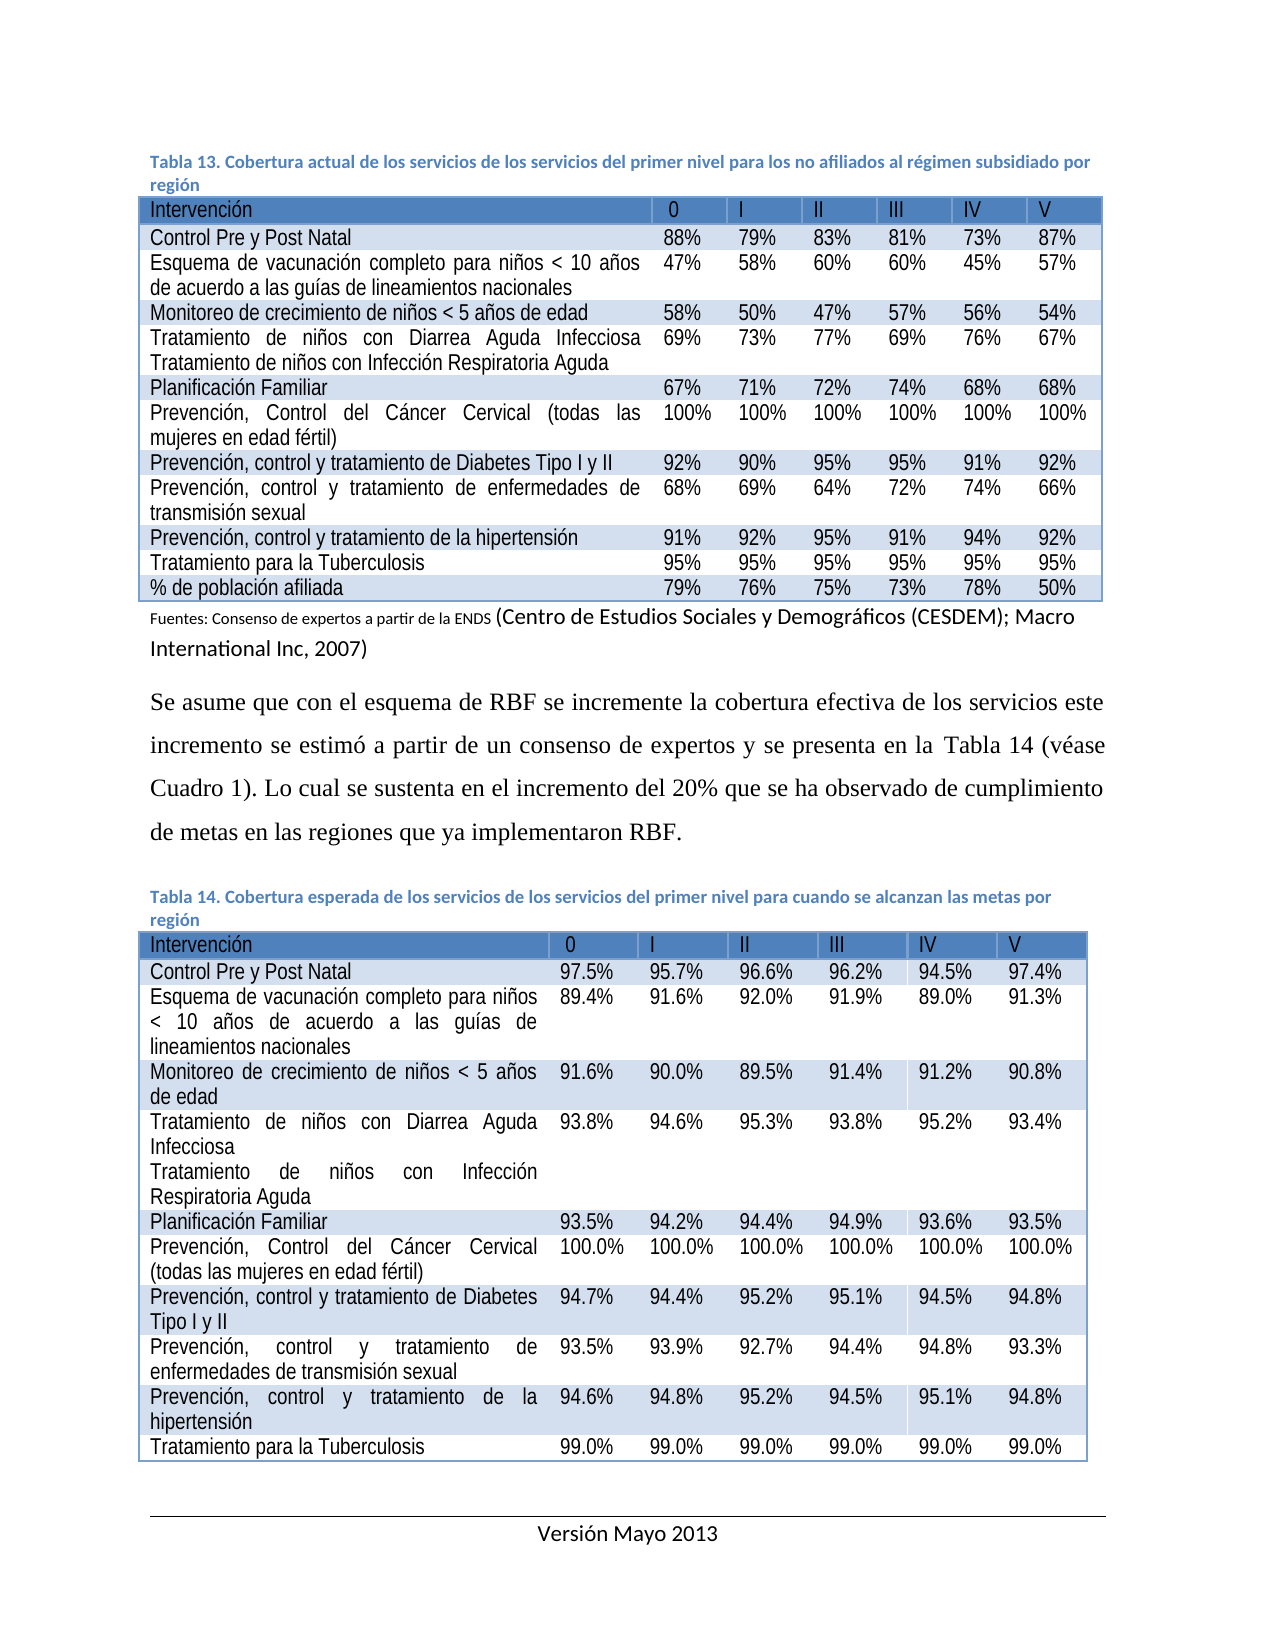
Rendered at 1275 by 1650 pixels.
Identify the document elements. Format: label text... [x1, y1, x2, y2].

table_cell 97.5% [549, 960, 638, 985]
table_cell 95.2% [728, 1385, 818, 1435]
table_cell 95.2% [728, 1285, 818, 1335]
table_cell 76% [727, 575, 802, 600]
table_cell 100% [802, 400, 877, 450]
table_cell 95% [652, 550, 727, 575]
table_cell 69% [652, 325, 727, 375]
table_cell 95% [802, 550, 877, 575]
table_cell 69% [877, 325, 952, 375]
table_cell 95% [1027, 550, 1101, 575]
table_header Intervención [140, 933, 548, 958]
table_cell Prevención, Control del Cáncer Cervical (todas las mujeres en edad fértil) [140, 1235, 549, 1285]
table_cell 74% [952, 475, 1027, 525]
table_cell Monitoreo de crecimiento de niños < 5 años de edad [140, 1060, 549, 1110]
table_cell Prevención, control y tratamiento de Diabetes Tipo I y II [140, 450, 652, 475]
table_cell 91.4% [818, 1060, 907, 1110]
table_cell Tratamiento para la Tuberculosis [140, 550, 652, 575]
table_cell 95% [952, 550, 1027, 575]
table_cell 100% [877, 400, 952, 450]
table_cell 92.0% [728, 985, 818, 1060]
table_cell Prevención, control y tratamiento de enfermedades de transmisión sexual [140, 1335, 549, 1385]
table_cell 93.5% [549, 1335, 638, 1385]
table_cell 99.0% [549, 1435, 638, 1460]
table_cell 87% [1027, 225, 1101, 250]
table_cell 93.6% [908, 1210, 997, 1235]
table_cell 100.0% [818, 1235, 907, 1285]
table_cell 94.2% [638, 1210, 728, 1235]
table_cell 74% [877, 375, 952, 400]
table_cell 92% [652, 450, 727, 475]
table_cell 93.4% [997, 1110, 1086, 1210]
table_cell 89.5% [728, 1060, 818, 1110]
table_cell 99.0% [818, 1435, 907, 1460]
table_cell 94.5% [818, 1385, 907, 1435]
table_cell 56% [952, 300, 1027, 325]
table_header II [803, 198, 876, 223]
table_cell 68% [652, 475, 727, 525]
table_cell 57% [877, 300, 952, 325]
table_cell 94.5% [908, 1285, 997, 1335]
table_cell 90% [727, 450, 802, 475]
table_header V [1028, 198, 1101, 223]
table_cell 94.9% [818, 1210, 907, 1235]
table_cell Control Pre y Post Natal [140, 960, 549, 985]
table_cell 94.8% [908, 1335, 997, 1385]
table_cell 83% [802, 225, 877, 250]
table_cell Prevención, Control del Cáncer Cervical (todas las mujeres en edad fértil) [140, 400, 652, 450]
table_cell 94.7% [549, 1285, 638, 1335]
table_cell 100.0% [997, 1235, 1086, 1285]
table_cell 73% [952, 225, 1027, 250]
table_cell Tratamiento de niños con Diarrea Aguda Infecciosa Tratamiento de niños con Infección Respiratoria Aguda [140, 1110, 549, 1210]
table_cell 100% [1027, 400, 1101, 450]
table_cell 47% [652, 250, 727, 300]
table_cell 92% [727, 525, 802, 550]
table_cell 45% [952, 250, 1027, 300]
table_cell 92% [1027, 450, 1101, 475]
text Se asume que con el esquema de RBF se incremente la cobertura efectiva de los servicios este incremento se estimó a partir de un consenso de expertos y se presenta en la Tabla 14 (véase Cuadro 1). Lo cual se sustenta en el incremento del 20% que se ha observado de cumplimiento de metas en las regiones que ya implementaron RBF. [150, 687, 1106, 845]
table_cell 94.4% [818, 1335, 907, 1385]
table_cell Planificación Familiar [140, 375, 652, 400]
table_cell Planificación Familiar [140, 1210, 549, 1235]
table_cell 91.6% [549, 1060, 638, 1110]
table_cell Prevención, control y tratamiento de la hipertensión [140, 1385, 549, 1435]
table_cell 100.0% [549, 1235, 638, 1285]
table_cell 47% [802, 300, 877, 325]
table_header 0 [653, 198, 726, 223]
table_cell 60% [802, 250, 877, 300]
table_cell 94.4% [638, 1285, 728, 1335]
table_cell 73% [877, 575, 952, 600]
table_cell Control Pre y Post Natal [140, 225, 652, 250]
table_cell 100% [727, 400, 802, 450]
table_cell 94% [952, 525, 1027, 550]
table_cell 79% [727, 225, 802, 250]
table_cell Esquema de vacunación completo para niños < 10 años de acuerdo a las guías de lineamientos nacionales [140, 985, 549, 1060]
table_cell 54% [1027, 300, 1101, 325]
table_cell 90.0% [638, 1060, 728, 1110]
table_cell 95.7% [638, 960, 728, 985]
table_cell 99.0% [638, 1435, 728, 1460]
table_cell 100.0% [908, 1235, 997, 1285]
table_cell % de población afiliada [140, 575, 652, 600]
table_cell 94.6% [549, 1385, 638, 1435]
table_cell 94.8% [997, 1285, 1086, 1335]
table_cell 96.2% [818, 960, 907, 985]
table_cell 64% [802, 475, 877, 525]
table_cell 94.8% [638, 1385, 728, 1435]
table_cell 94.4% [728, 1210, 818, 1235]
table_cell 78% [952, 575, 1027, 600]
table_cell 90.8% [997, 1060, 1086, 1110]
table_cell 93.3% [997, 1335, 1086, 1385]
table_cell 50% [1027, 575, 1101, 600]
table_cell 76% [952, 325, 1027, 375]
table_cell Esquema de vacunación completo para niños < 10 años de acuerdo a las guías de lineamientos nacionales [140, 250, 652, 300]
table_header II [729, 933, 817, 958]
table_header IV [953, 198, 1026, 223]
text Fuentes: Consenso de expertos a partir de la ENDS [150, 602, 1106, 662]
table_cell 96.6% [728, 960, 818, 985]
table_cell 93.8% [549, 1110, 638, 1210]
table_cell 92% [1027, 525, 1101, 550]
table_cell 79% [652, 575, 727, 600]
table_cell 93.5% [549, 1210, 638, 1235]
table_cell 88% [652, 225, 727, 250]
table_cell 94.6% [638, 1110, 728, 1210]
table_cell 81% [877, 225, 952, 250]
table_cell 91.9% [818, 985, 907, 1060]
table_header V [998, 933, 1086, 958]
table_cell 93.8% [818, 1110, 907, 1210]
table_header I [639, 933, 727, 958]
table_cell 100.0% [638, 1235, 728, 1285]
table_cell 68% [952, 375, 1027, 400]
table_cell 94.5% [908, 960, 997, 985]
table_cell 92.7% [728, 1335, 818, 1385]
table_cell 95.1% [818, 1285, 907, 1335]
table_cell Tratamiento de niños con Diarrea Aguda Infecciosa Tratamiento de niños con Infección Respiratoria Aguda [140, 325, 652, 375]
table_cell 69% [727, 475, 802, 525]
table_cell 95% [727, 550, 802, 575]
table_header 0 [550, 933, 637, 958]
table_cell 95% [802, 525, 877, 550]
table_cell 97.4% [997, 960, 1086, 985]
table_cell 72% [877, 475, 952, 525]
table_cell 100.0% [728, 1235, 818, 1285]
table_cell 95.2% [908, 1110, 997, 1210]
table_header I [728, 198, 801, 223]
table_header III [878, 198, 951, 223]
table_header Intervención [140, 198, 651, 223]
table_cell Prevención, control y tratamiento de Diabetes Tipo I y II [140, 1285, 549, 1335]
table_cell 77% [802, 325, 877, 375]
table_cell 91% [652, 525, 727, 550]
table_cell 91.2% [908, 1060, 997, 1110]
table_cell 95.3% [728, 1110, 818, 1210]
table_cell 91% [952, 450, 1027, 475]
table_cell Prevención, control y tratamiento de enfermedades de transmisión sexual [140, 475, 652, 525]
table_cell 93.5% [997, 1210, 1086, 1235]
table_cell 99.0% [728, 1435, 818, 1460]
table_cell 93.9% [638, 1335, 728, 1385]
table_cell 67% [1027, 325, 1101, 375]
table_cell 50% [727, 300, 802, 325]
table_cell 95.1% [908, 1385, 997, 1435]
table_cell 66% [1027, 475, 1101, 525]
table_cell 99.0% [908, 1435, 997, 1460]
table_cell 58% [727, 250, 802, 300]
table_cell 94.8% [997, 1385, 1086, 1435]
table_cell 71% [727, 375, 802, 400]
table_cell 68% [1027, 375, 1101, 400]
table_cell 99.0% [997, 1435, 1086, 1460]
table_cell 89.0% [908, 985, 997, 1060]
table_cell 91% [877, 525, 952, 550]
table_cell 91.3% [997, 985, 1086, 1060]
table_header IV [909, 933, 996, 958]
table_cell Prevención, control y tratamiento de la hipertensión [140, 525, 652, 550]
table_cell Tratamiento para la Tuberculosis [140, 1435, 549, 1460]
table_cell 91.6% [638, 985, 728, 1060]
table_cell 58% [652, 300, 727, 325]
table_cell Monitoreo de crecimiento de niños < 5 años de edad [140, 300, 652, 325]
table_cell 89.4% [549, 985, 638, 1060]
table_cell 60% [877, 250, 952, 300]
table_cell 73% [727, 325, 802, 375]
table_cell 100% [652, 400, 727, 450]
table_cell 95% [802, 450, 877, 475]
table_cell 75% [802, 575, 877, 600]
table_cell 67% [652, 375, 727, 400]
table_cell 95% [877, 450, 952, 475]
table_header III [819, 933, 906, 958]
table_cell 100% [952, 400, 1027, 450]
table_cell 57% [1027, 250, 1101, 300]
table_cell 72% [802, 375, 877, 400]
table_cell 95% [877, 550, 952, 575]
